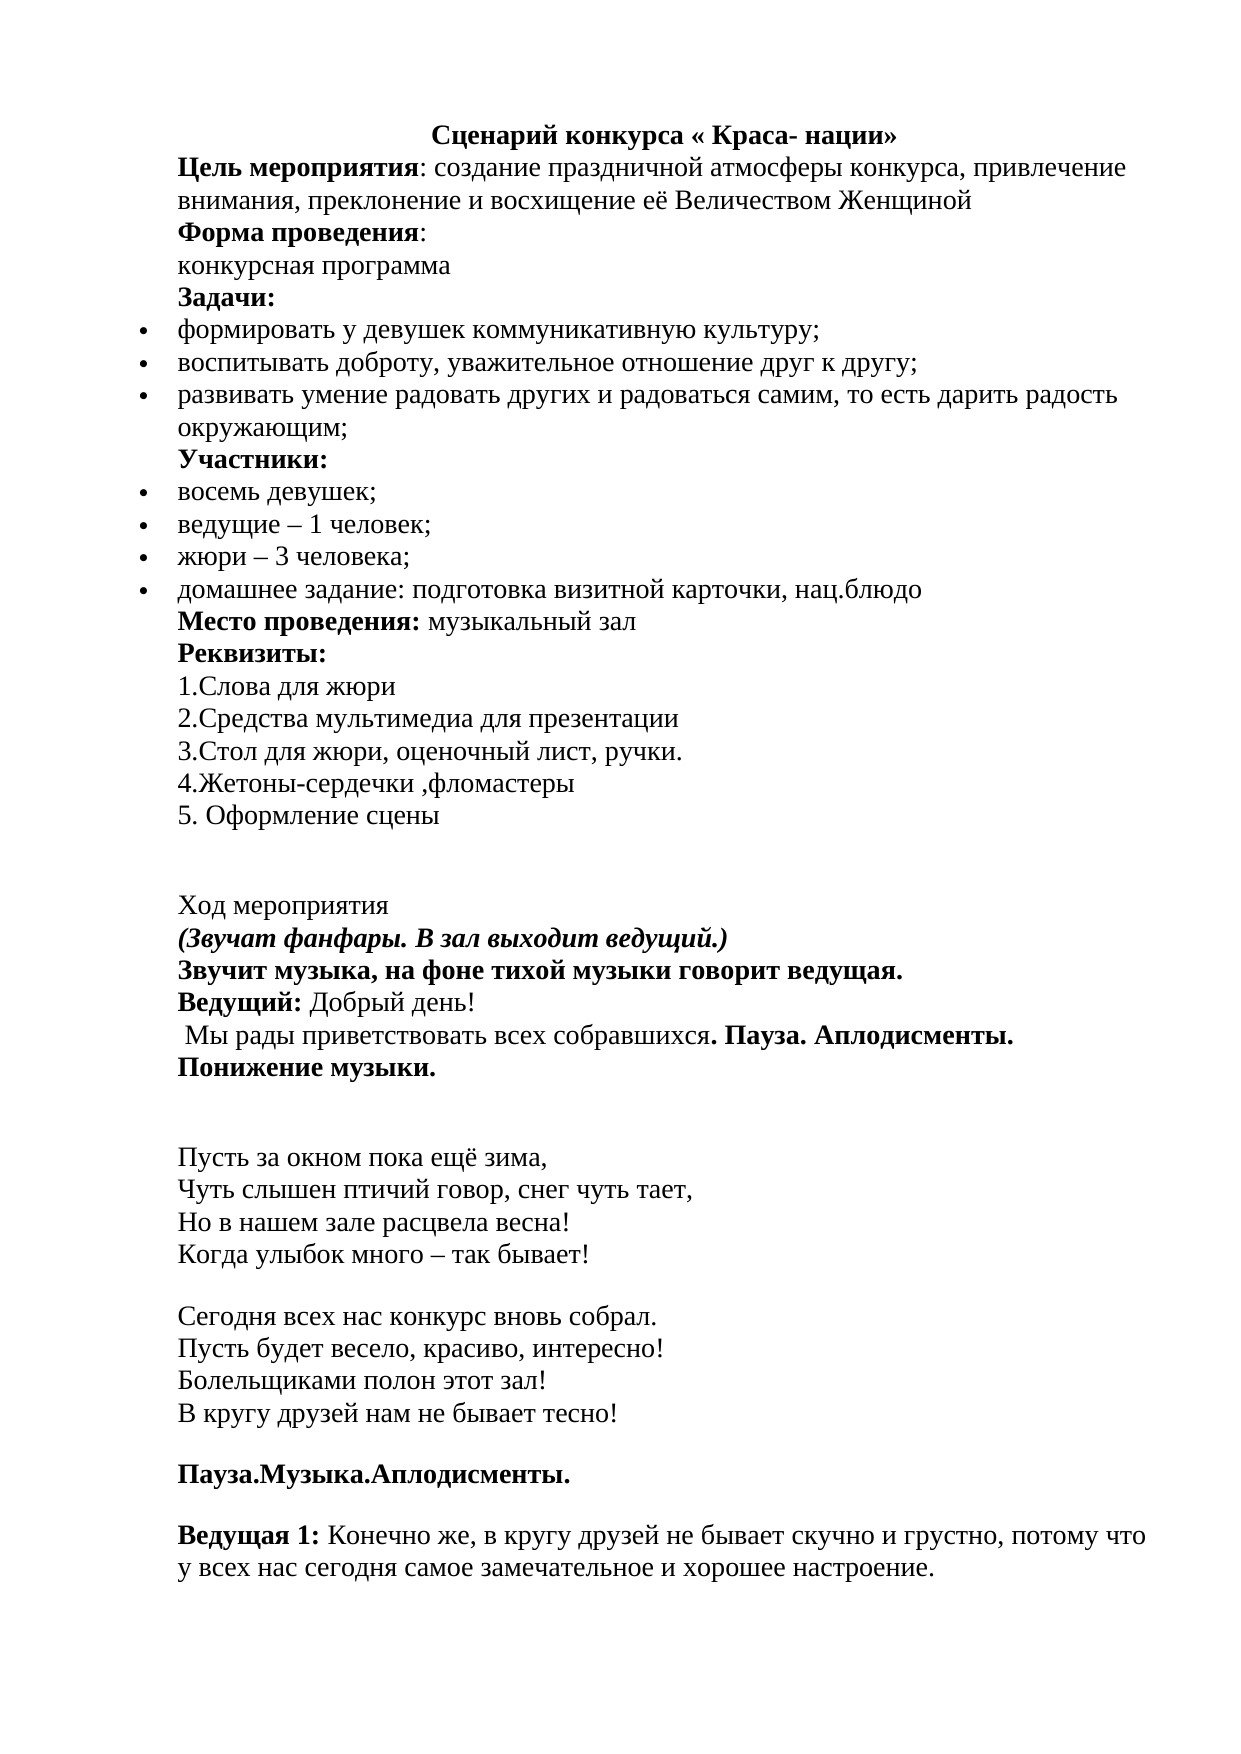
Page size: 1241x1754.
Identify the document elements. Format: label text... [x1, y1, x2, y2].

list формировать у девушек коммуникативную культуру; [140, 312, 1152, 345]
text Сценарий конкурса « Краса- нации» [177, 118, 1152, 151]
text Участники: [177, 442, 1152, 474]
text Пауза.Музыка.Аплодисменты. [177, 1457, 1152, 1489]
text 2.Средства мультимедиа для презентации [177, 701, 1152, 734]
text Ведущая 1: Конечно же, в кругу друзей не бывает скучно и грустно, потому что у всех нас сегодня самое замечательное и хорошее настроение. [177, 1518, 1152, 1583]
text Реквизиты: [177, 636, 1152, 669]
text Форма проведения: [177, 215, 1152, 248]
text Сегодня всех нас конкурс вновь собрал. Пусть будет весело, красиво, интересно! Болельщиками полон этот зал! В кругу друзей нам не бывает тесно! [177, 1298, 1152, 1428]
text 3.Стол для жюри, оценочный лист, ручки. [177, 734, 1152, 766]
text 4.Жетоны-сердечки ,фломастеры [177, 766, 1152, 798]
text Ведущий: Добрый день! [177, 986, 1152, 1018]
text 1.Слова для жюри [177, 669, 1152, 701]
text Задачи: [177, 280, 1152, 312]
text (Звучат фанфары. В зал выходит ведущий.) [177, 921, 1152, 953]
text конкурсная программа [177, 248, 1152, 280]
text Звучит музыка, на фоне тихой музыки говорит ведущая. [177, 953, 1152, 986]
list ведущие – 1 человек; [140, 507, 1152, 539]
text Ход мероприятия [177, 888, 1152, 921]
list воспитывать доброту, уважительное отношение друг к другу; [140, 345, 1152, 377]
list жюри – 3 человека; [140, 539, 1152, 572]
text 5. Оформление сцены [177, 798, 1152, 831]
list восемь девушек; [140, 474, 1152, 507]
text Мы рады приветствовать всех собравшихся. Пауза. Аплодисменты. [177, 1018, 1152, 1050]
text Пусть за окном пока ещё зима, Чуть слышен птичий говор, снег чуть тает, Но в нашем зале расцвела весна! Когда улыбок много – так бывает! [177, 1140, 1152, 1270]
list развивать умение радовать других и радоваться самим, то есть дарить радость окружающим; [140, 377, 1152, 442]
text Понижение музыки. [177, 1050, 1152, 1083]
text Место проведения: музыкальный зал [177, 604, 1152, 636]
list домашнее задание: подготовка визитной карточки, нац.блюдо [140, 572, 1152, 604]
text Цель мероприятия: создание праздничной атмосферы конкурса, привлечение внимания, преклонение и восхищение её Величеством Женщиной [177, 151, 1152, 215]
